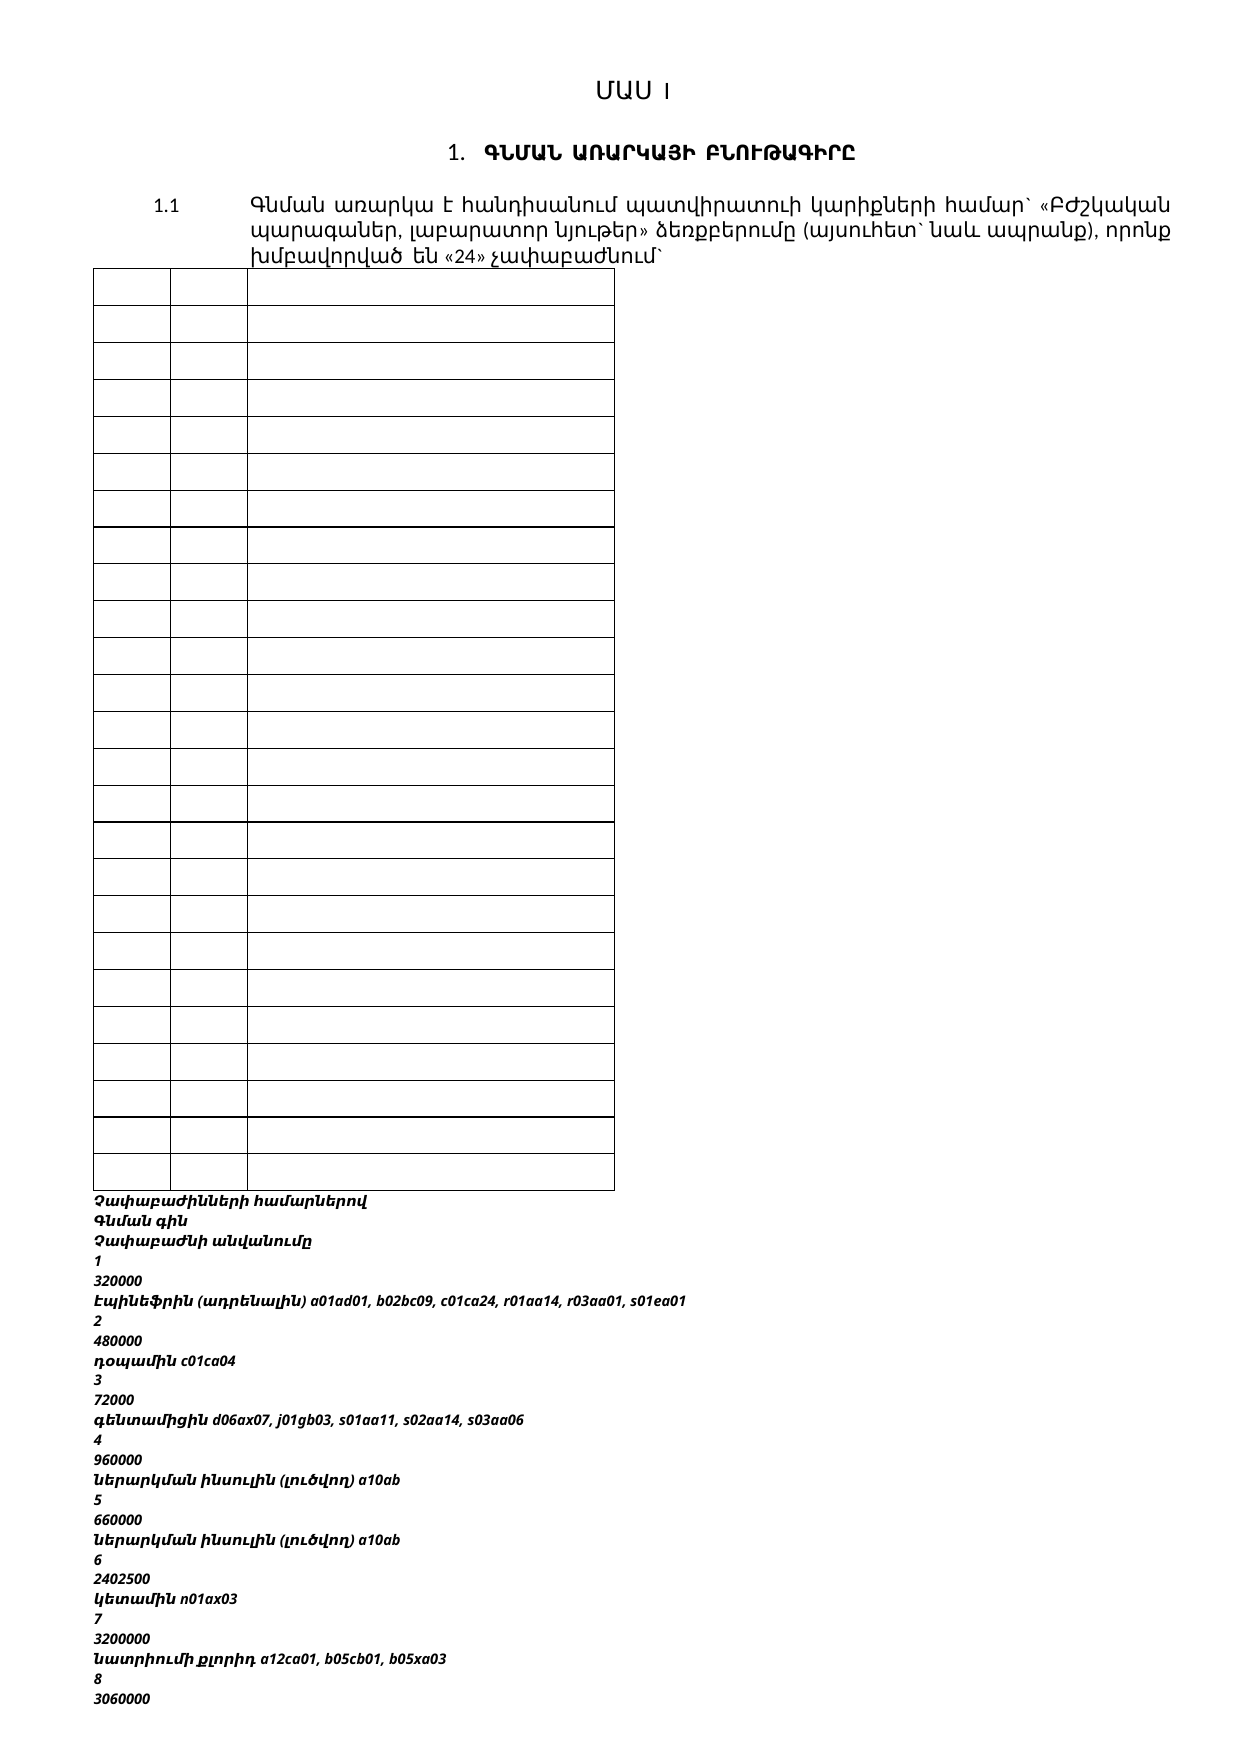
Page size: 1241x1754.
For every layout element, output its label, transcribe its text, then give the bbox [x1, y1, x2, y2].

subtitle Գնման առարկա է հանդիսանում պատվիրատուի կարիքների համար` «ԲԺշկական պարագաներ, լաբարատոր նյութեր» ձեռքբերումը (այսուհետ` նաև ապրանք), որոնք խմբավորված են «24» չափաբաժնում` [153, 192, 1171, 268]
list ԳՆՄԱՆ ԱՌԱՐԿԱՅԻ ԲՆՈՒԹԱԳԻՐԸ [131, 136, 1171, 167]
text ՄԱՍ I [94, 75, 1171, 106]
